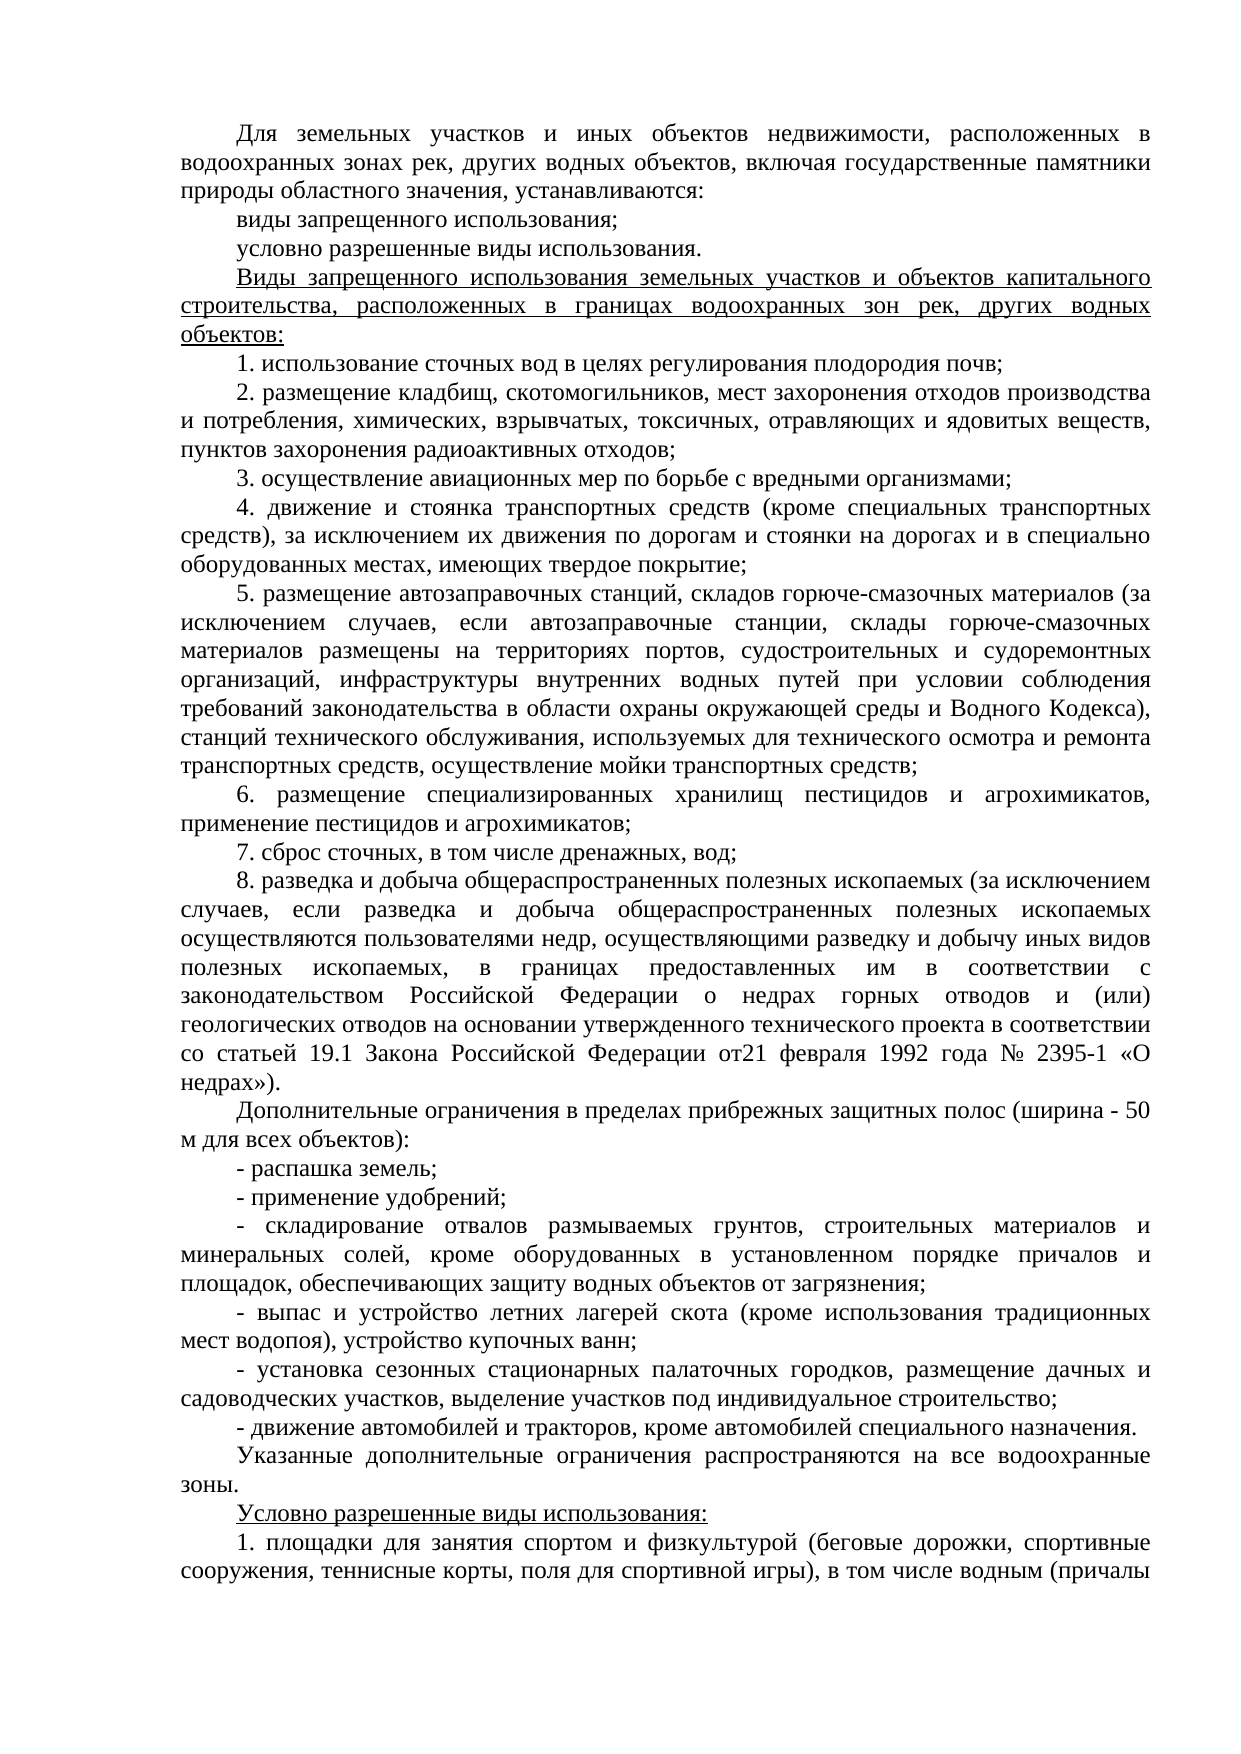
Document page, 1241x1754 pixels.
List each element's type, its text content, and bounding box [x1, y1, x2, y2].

text - распашка земель; [180, 1153, 1152, 1182]
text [180, 1527, 1152, 1584]
text 7. сброс сточных, в том числе дренажных, вод; [180, 837, 1152, 866]
text - выпас и устройство летних лагерей скота (кроме использования традиционных мест водопоя), устройство купочных ванн; [180, 1297, 1152, 1354]
text Условно разрешенные виды использования: [180, 1498, 1152, 1527]
text 4. движение и стоянка транспортных средств (кроме специальных транспортных средств), за исключением их движения по дорогам и стоянки на дорогах и в специально оборудованных местах, имеющих твердое покрытие; [180, 492, 1152, 578]
text - применение удобрений; [180, 1182, 1152, 1211]
text виды запрещенного использования; [180, 204, 1152, 233]
text 3. осуществление авиационных мер по борьбе с вредными организмами; [180, 463, 1152, 492]
text Указанные дополнительные ограничения распространяются на все водоохранные зоны. [180, 1441, 1152, 1498]
text - складирование отвалов размываемых грунтов, строительных материалов и минеральных солей, кроме оборудованных в установленном порядке причалов и площадок, обеспечивающих защиту водных объектов от загрязнения; [180, 1211, 1152, 1297]
text 6. размещение специализированных хранилищ пестицидов и агрохимикатов, применение пестицидов и агрохимикатов; [180, 779, 1152, 837]
text условно разрешенные виды использования. [180, 233, 1152, 262]
text Виды запрещенного использования земельных участков и объектов капитального строительства, расположенных в границах водоохранных зон рек, других водных объектов: [180, 262, 1152, 348]
text 5. размещение автозаправочных станций, складов горюче-смазочных материалов (за исключением случаев, если автозаправочные станции, склады горюче-смазочных материалов размещены на территориях портов, судостроительных и судоремонтных организаций, инфраструктуры внутренних водных путей при условии соблюдения требований законодательства в области охраны окружающей среды и Водного Кодекса), станций технического обслуживания, используемых для технического осмотра и ремонта транспортных средств, осуществление мойки транспортных средств; [180, 578, 1152, 779]
text - движение автомобилей и тракторов, кроме автомобилей специального назначения. [180, 1412, 1152, 1441]
text Дополнительные ограничения в пределах прибрежных защитных полос (ширина - 50 м для всех объектов): [180, 1096, 1152, 1153]
text - установка сезонных стационарных палаточных городков, размещение дачных и садоводческих участков, выделение участков под индивидуальное строительство; [180, 1354, 1152, 1412]
text 8. разведка и добыча общераспространенных полезных ископаемых (за исключением случаев, если разведка и добыча общераспространенных полезных ископаемых осуществляются пользователями недр, осуществляющими разведку и добычу иных видов полезных ископаемых, в границах предоставленных им в соответствии с законодательством Российской Федерации о недрах горных отводов и (или) геологических отводов на основании утвержденного технического проекта в соответствии со статьей 19.1 Закона Российской Федерации от21 февраля 1992 года № 2395-1 «О недрах»). [180, 866, 1152, 1096]
text 2. размещение кладбищ, скотомогильников, мест захоронения отходов производства и потребления, химических, взрывчатых, токсичных, отравляющих и ядовитых веществ, пунктов захоронения радиоактивных отходов; [180, 377, 1152, 463]
text Для земельных участков и иных объектов недвижимости, расположенных в водоохранных зонах рек, других водных объектов, включая государственные памятники природы областного значения, устанавливаются: [180, 118, 1152, 204]
text 1. использование сточных вод в целях регулирования плодородия почв; [180, 348, 1152, 377]
